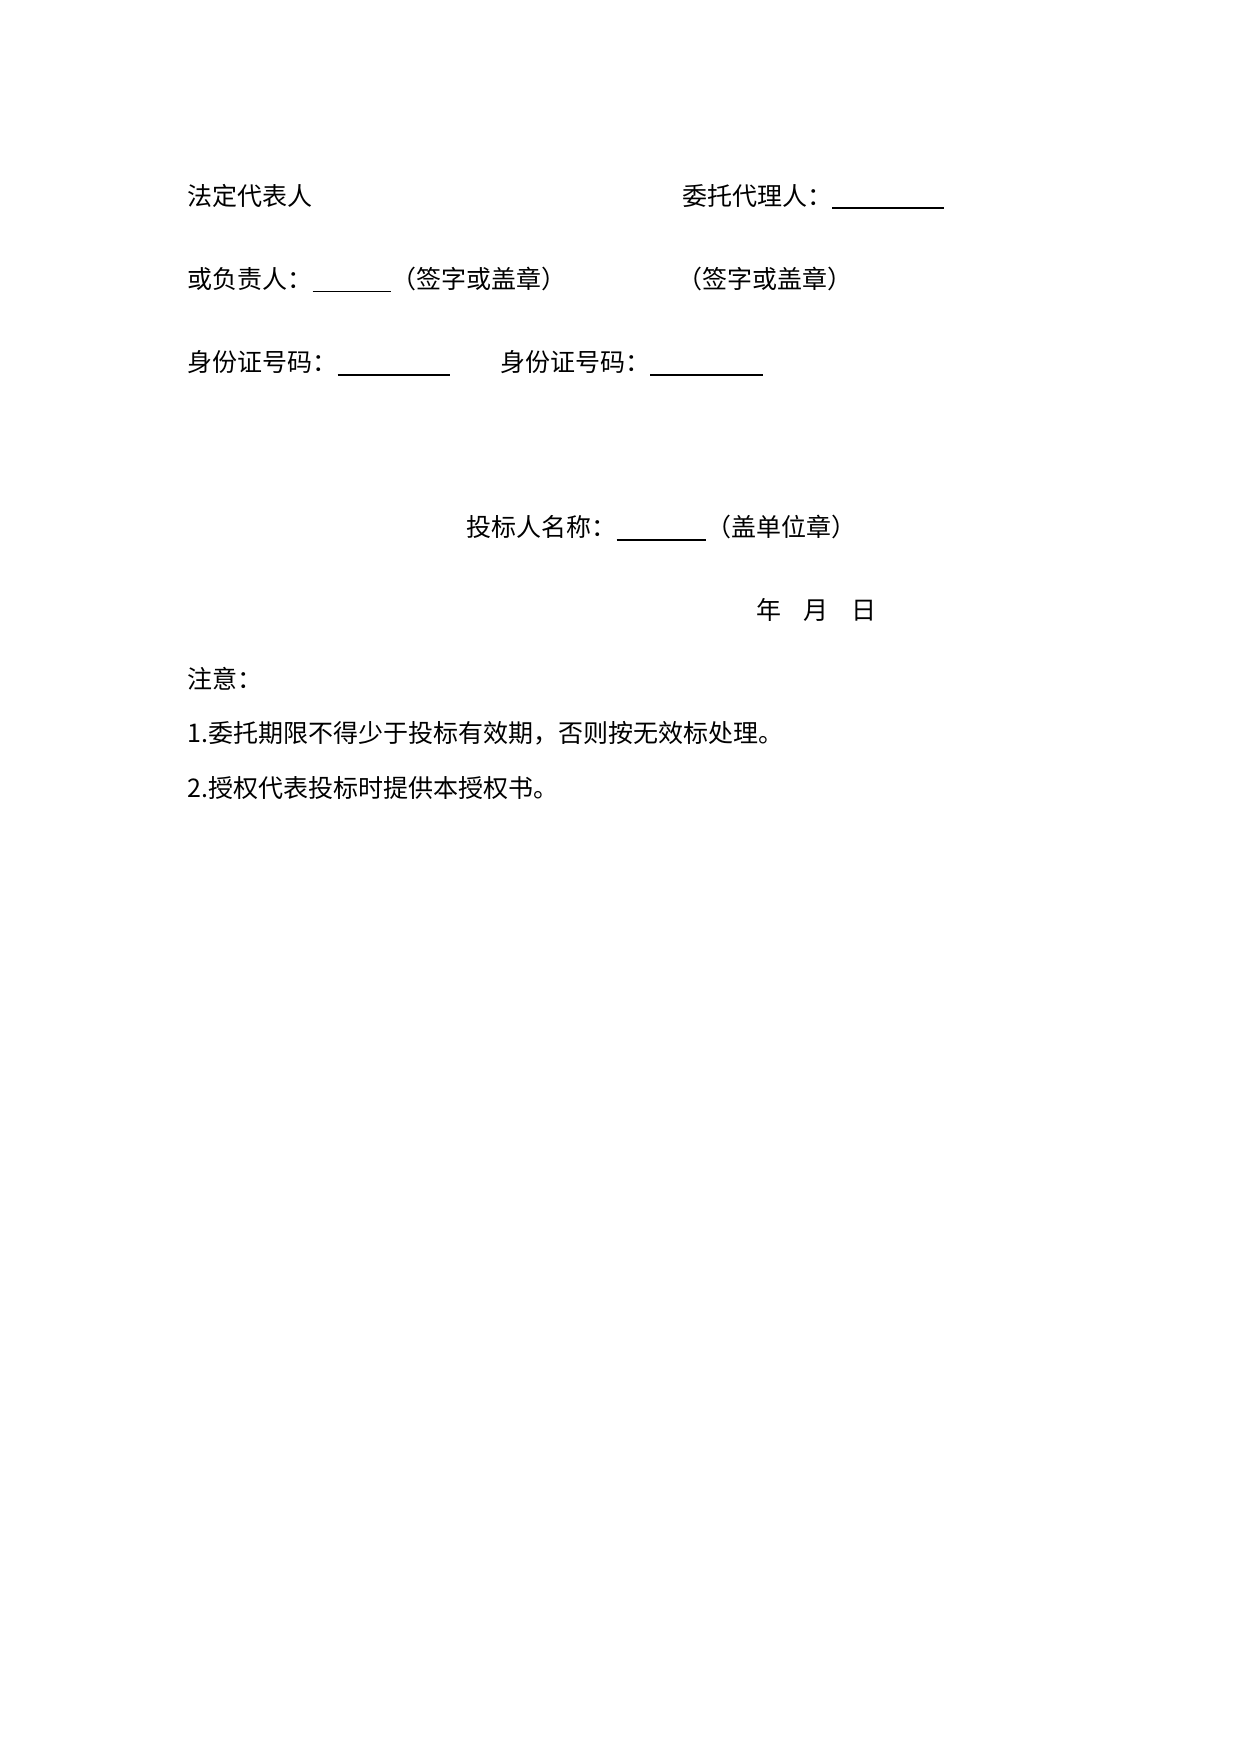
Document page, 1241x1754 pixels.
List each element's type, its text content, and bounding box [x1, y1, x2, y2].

text 或负责人： （签字或盖章） （签字或盖章） [187, 245, 1053, 310]
text 法定代表人 委托代理人： [187, 162, 1053, 227]
text 年 月 日 [187, 576, 1053, 641]
text 投标人名称： （盖单位章） [187, 493, 1053, 558]
text 注意： [187, 659, 1036, 696]
text 1.委托期限不得少于投标有效期，否则按无效标处理。 [187, 714, 1036, 750]
text 2.授权代表投标时提供本授权书。 [187, 768, 1036, 804]
text 身份证号码： 身份证号码： [187, 328, 1053, 393]
